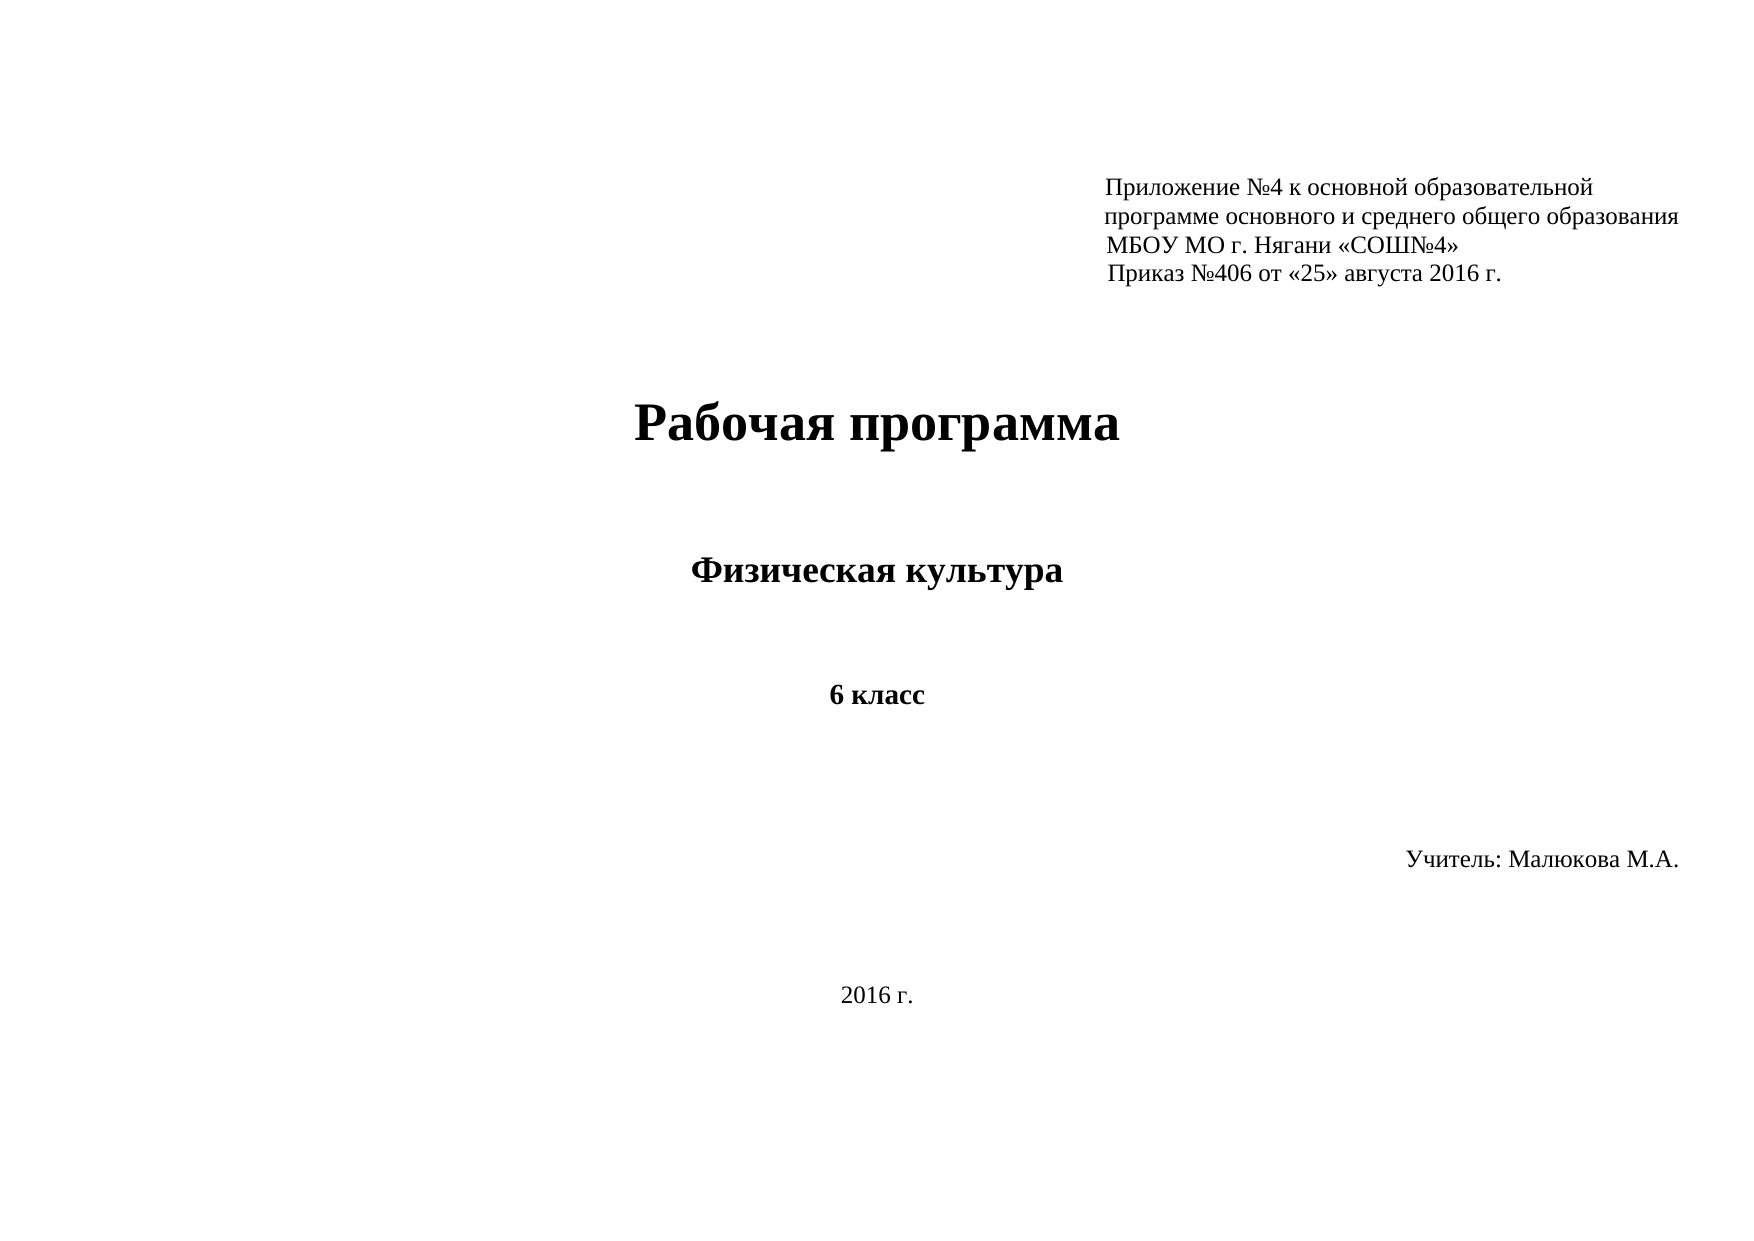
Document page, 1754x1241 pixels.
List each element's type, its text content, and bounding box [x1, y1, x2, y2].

text Учитель: Малюкова М.А. [75, 844, 1679, 873]
text 6 класс [75, 677, 1679, 711]
text программе основного и среднего общего образования [636, 201, 1679, 230]
text Приказ №406 от «25» августа 2016 г. [636, 258, 1679, 287]
text Рабочая программа [75, 390, 1679, 452]
text Приложение №4 к основной образовательной [636, 172, 1679, 201]
text 2016 г. [75, 981, 1679, 1009]
text МБОУ МО г. Нягани «СОШ№4» [636, 230, 1679, 258]
text Физическая культура [75, 547, 1679, 590]
